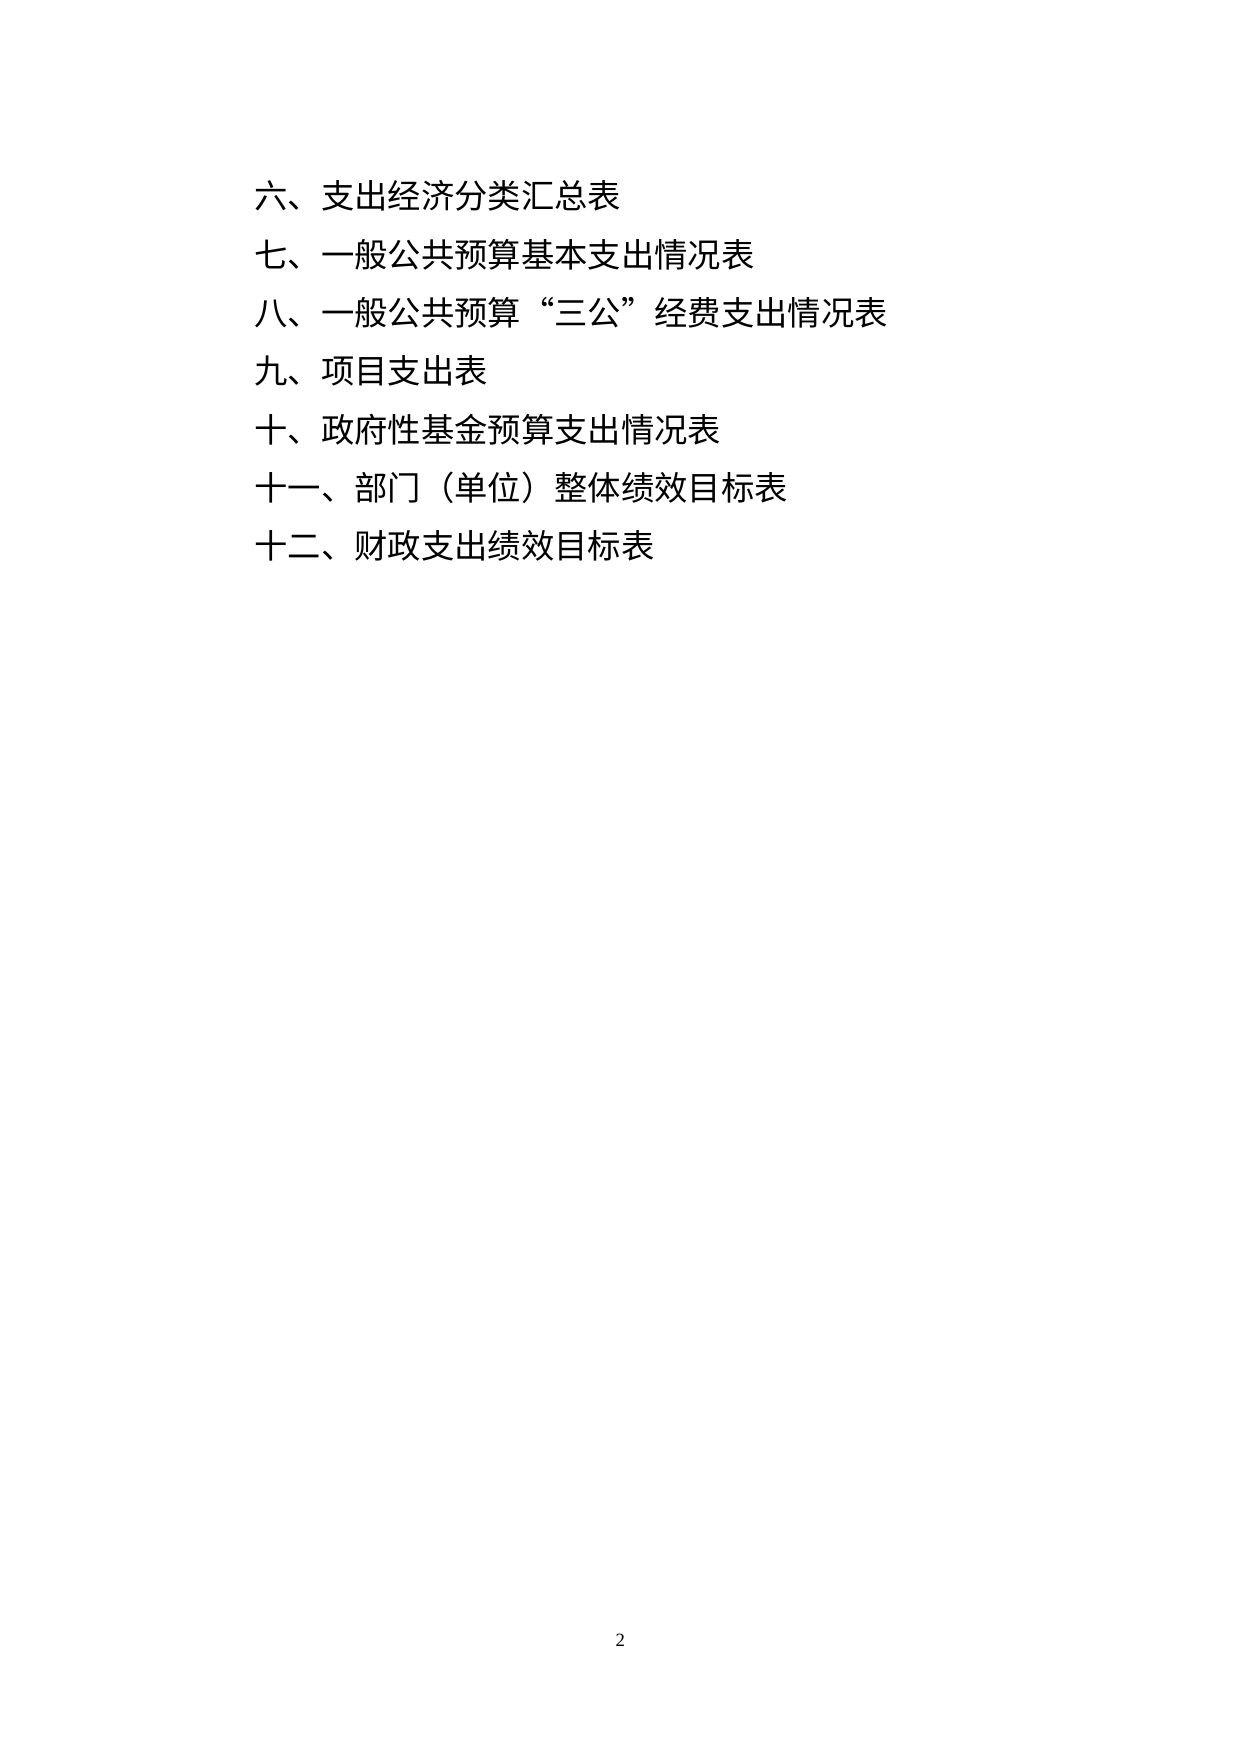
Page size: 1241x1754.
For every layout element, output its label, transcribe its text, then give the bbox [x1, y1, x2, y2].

text 八、一般公共预算“三公”经费支出情况表 [187, 279, 1053, 337]
text 七、一般公共预算基本支出情况表 [187, 220, 1053, 279]
text 十、政府性基金预算支出情况表 [187, 395, 1053, 454]
text 六、支出经济分类汇总表 [187, 162, 1053, 220]
text 九、项目支出表 [187, 337, 1053, 395]
text 十一、部门（单位）整体绩效目标表 [187, 454, 1053, 512]
text 十二、财政支出绩效目标表 [187, 512, 1053, 570]
